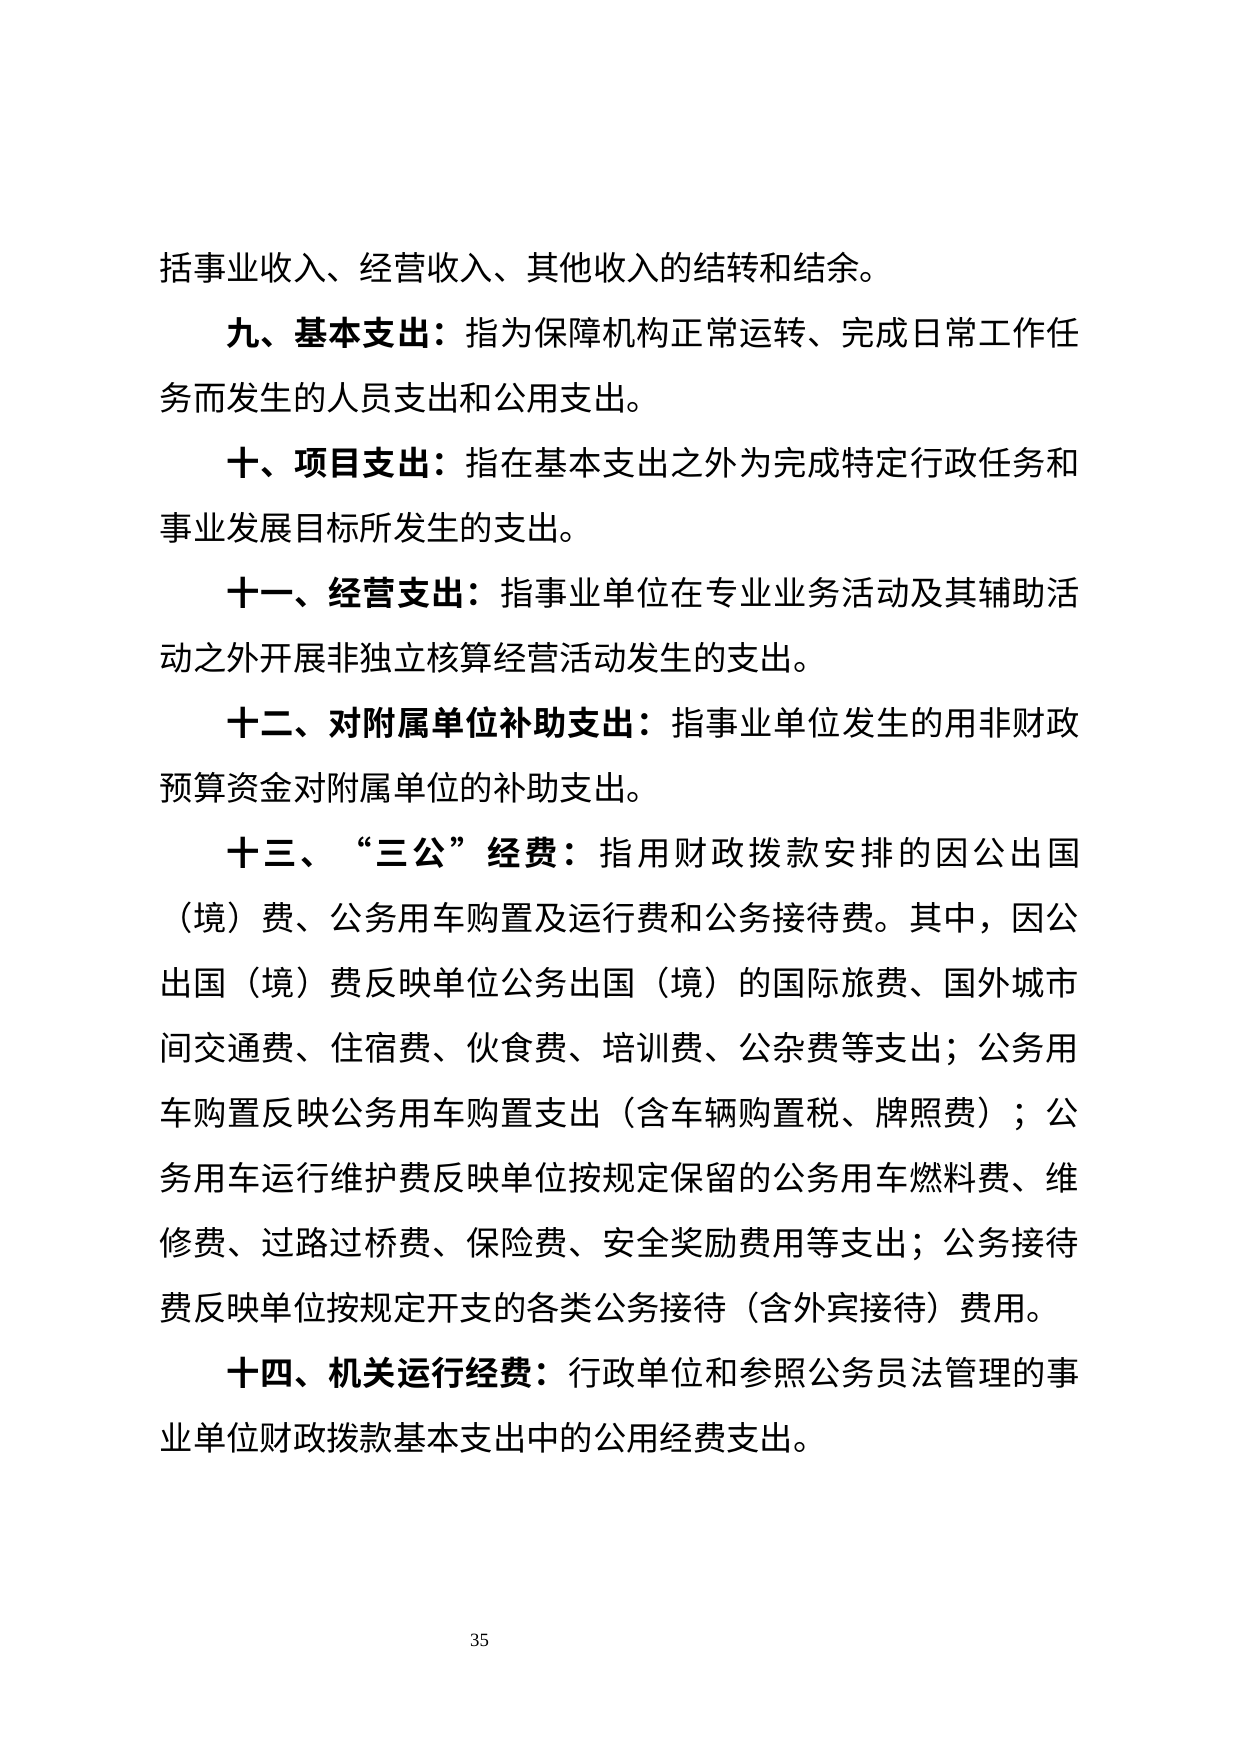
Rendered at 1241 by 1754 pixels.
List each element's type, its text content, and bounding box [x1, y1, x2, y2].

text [159, 233, 1081, 298]
text 九、基本支出：指为保障机构正常运转、完成日常工作任务而发生的人员支出和公用支出。 [159, 298, 1081, 428]
text 十四、机关运行经费：行政单位和参照公务员法管理的事业单位财政拨款基本支出中的公用经费支出。 [159, 1338, 1081, 1468]
text 十三、“三公”经费：指用财政拨款安排的因公出国（境）费、公务用车购置及运行费和公务接待费。其中，因公出国（境）费反映单位公务出国（境）的国际旅费、国外城市间交通费、住宿费、伙食费、培训费、公杂费等支出；公务用车购置反映公务用车购置支出（含车辆购置税、牌照费）；公务用车运行维护费反映单位按规定保留的公务用车燃料费、维修费、过路过桥费、保险费、安全奖励费用等支出；公务接待费反映单位按规定开支的各类公务接待（含外宾接待）费用。 [159, 818, 1081, 1338]
text 十二、对附属单位补助支出：指事业单位发生的用非财政预算资金对附属单位的补助支出。 [159, 688, 1081, 818]
text 十一、经营支出：指事业单位在专业业务活动及其辅助活动之外开展非独立核算经营活动发生的支出。 [159, 558, 1081, 688]
text 十、项目支出：指在基本支出之外为完成特定行政任务和事业发展目标所发生的支出。 [159, 428, 1081, 558]
